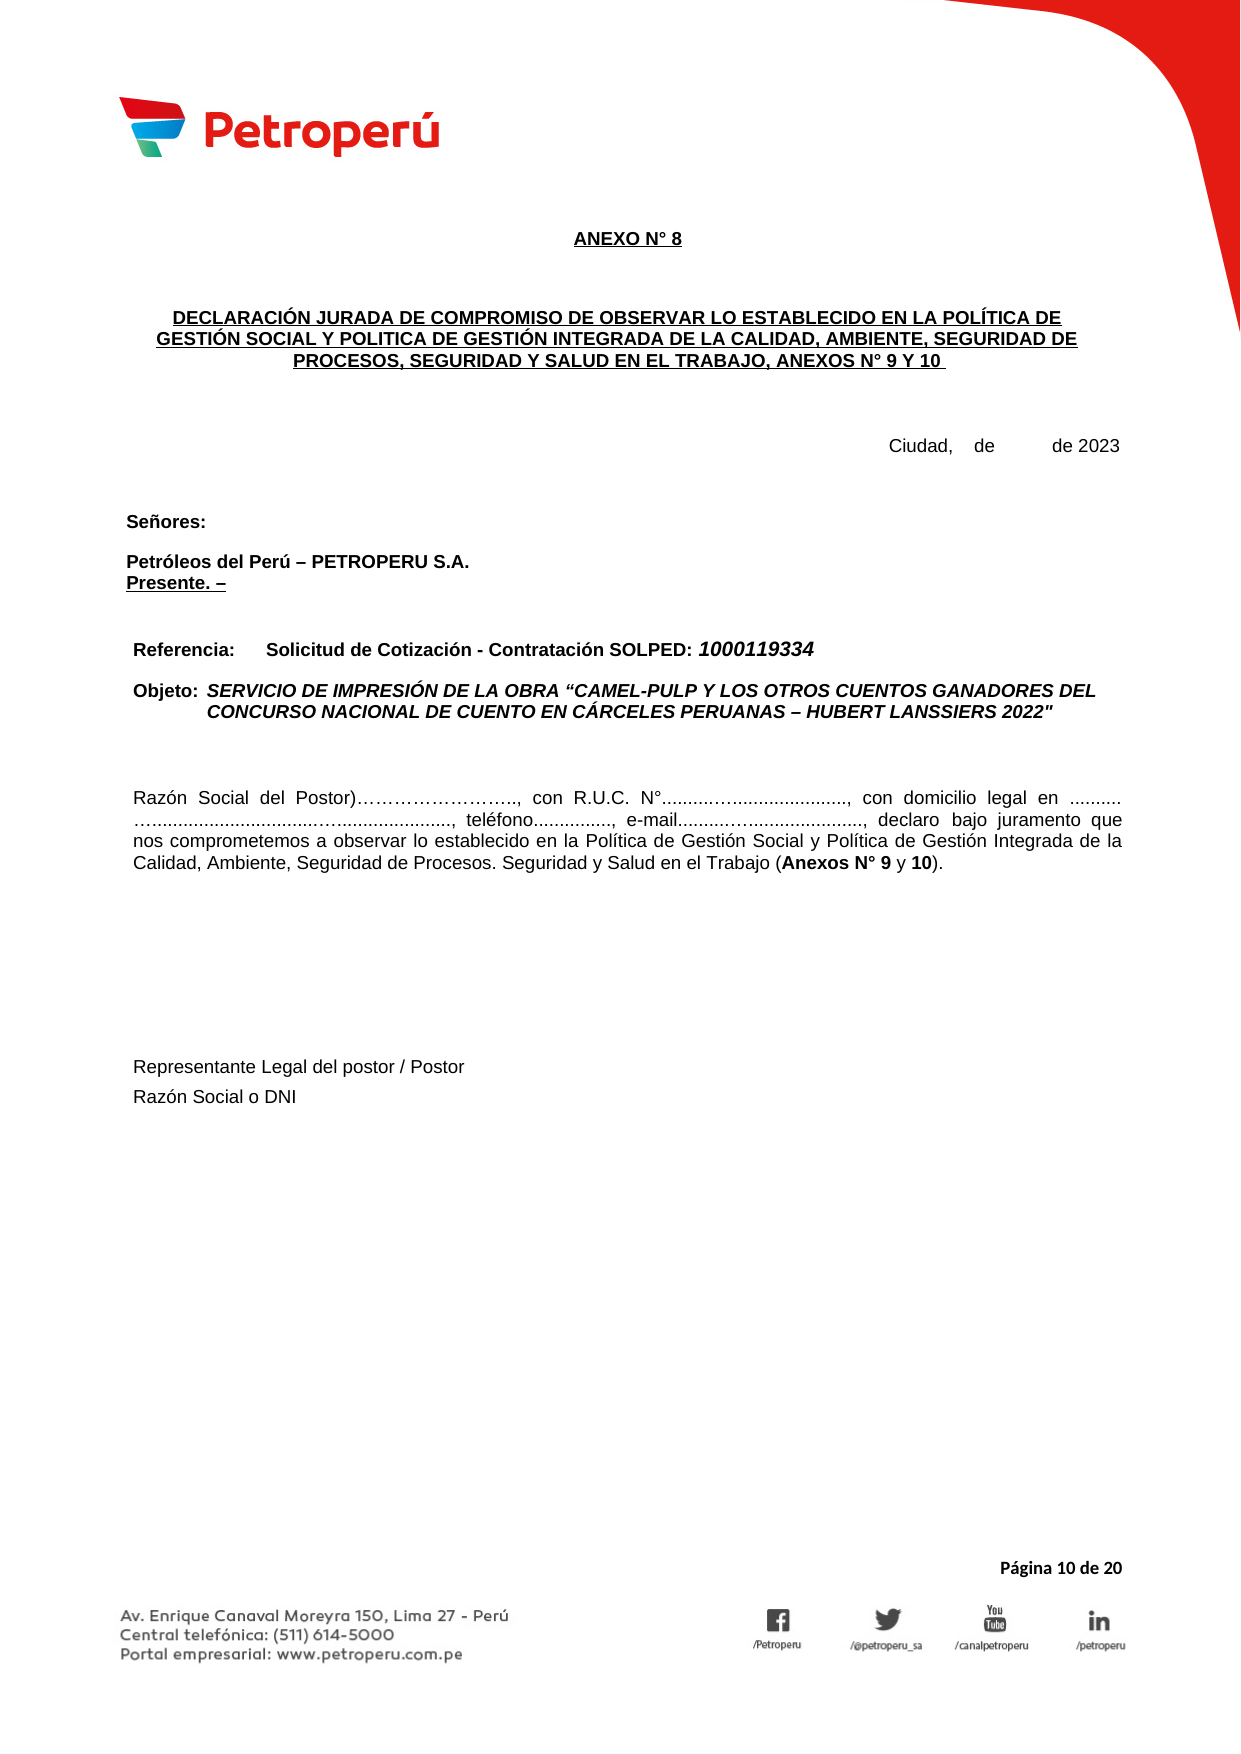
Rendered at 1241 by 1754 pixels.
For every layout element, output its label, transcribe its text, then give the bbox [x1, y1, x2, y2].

text Ciudad, de de 2023 [724, 435, 1120, 457]
text Razón Social del Postor)…………………….., con R.U.C. N°..........…......................, con domicilio legal en ..........…................................…......................, teléfono..............., e-mail..........…......................, declaro bajo juramento que nos comprometemos a observar lo establecido en la Política de Gestión Social y Política de Gestión Integrada de la Calidad, Ambiente, Seguridad de Procesos. Seguridad y Salud en el Trabajo (Anexos N° 9 y 10). [133, 787, 1122, 873]
text Referencia: Solicitud de Cotización - Contratación SOLPED: 1000119334 [133, 637, 1122, 661]
text ANEXO N° 8 [133, 227, 1122, 249]
text Razón Social o DNI [133, 1085, 1122, 1107]
picture [1, 1596, 1241, 1751]
text Señores: [126, 511, 1120, 532]
text Presente. – [126, 572, 1120, 594]
picture [1, 0, 1241, 350]
text Objeto: SERVICIO DE IMPRESIÓN DE LA OBRA “CAMEL-PULP Y LOS OTROS CUENTOS GANADORES DEL CONCURSO NACIONAL DE CUENTO EN CÁRCELES PERUANAS – HUBERT LANSSIERS 2022" [133, 679, 1122, 722]
text Representante Legal del postor / Postor [133, 1056, 1122, 1077]
text Petróleos del Perú – PETROPERU S.A. [126, 551, 1120, 572]
text DECLARACIÓN JURADA DE COMPROMISO DE OBSERVAR LO ESTABLECIDO EN LA POLÍTICA DE GESTIÓN SOCIAL Y POLITICA DE GESTIÓN INTEGRADA DE LA CALIDAD, AMBIENTE, SEGURIDAD DE PROCESOS, SEGURIDAD Y SALUD EN EL TRABAJO, ANEXOS N° 9 Y 10 [133, 306, 1101, 371]
